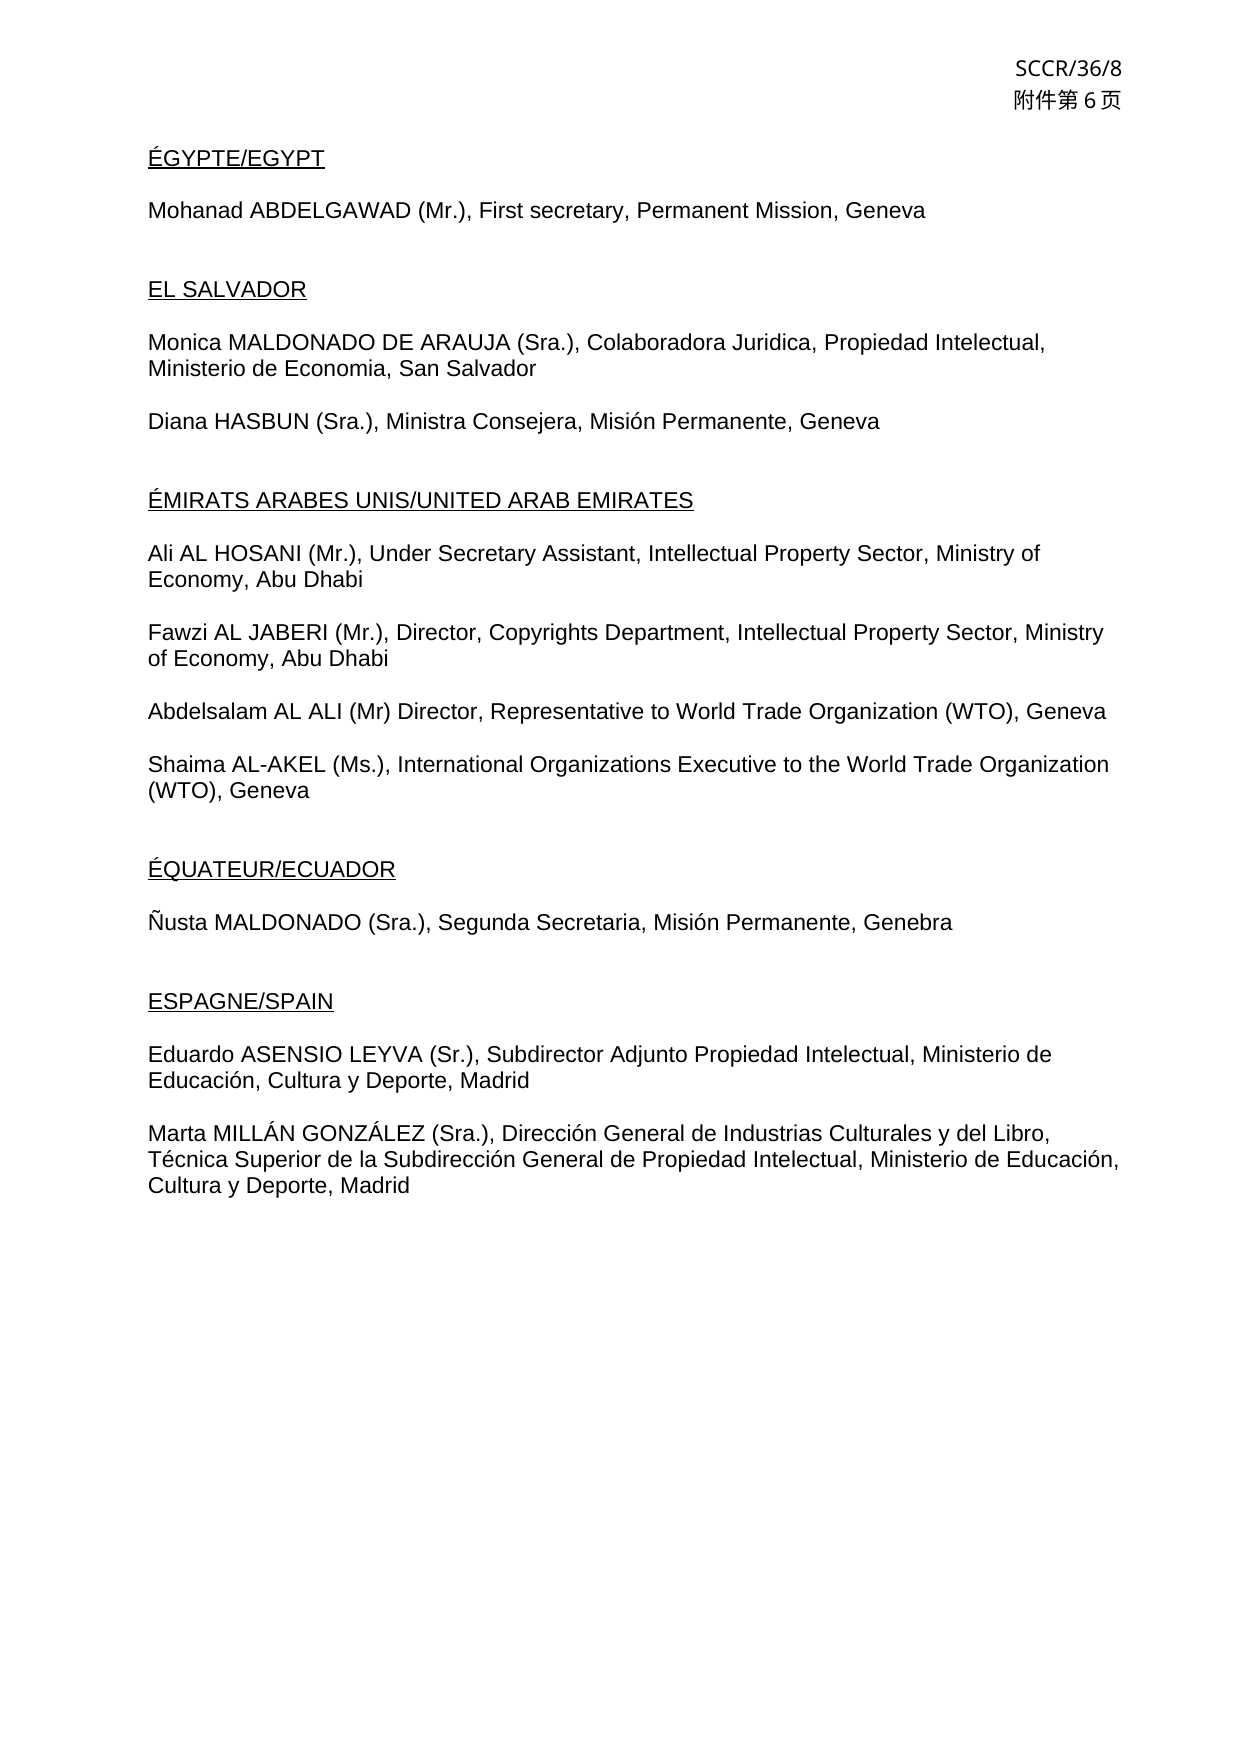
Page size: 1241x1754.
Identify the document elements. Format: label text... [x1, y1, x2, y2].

text Abdelsalam AL ALI (Mr) Director, Representative to World Trade Organization (WTO), Geneva [148, 698, 1122, 724]
text Ali AL HOSANI (Mr.), Under Secretary Assistant, Intellectual Property Sector, Ministry of Economy, Abu Dhabi [148, 540, 1122, 592]
text ÉGYPTE/EGYPT [148, 144, 1122, 171]
text Ministerio de Economia, San Salvador [148, 355, 1122, 382]
text Fawzi AL JABERI (Mr.), Director, Copyrights Department, Intellectual Property Sector, Ministry of Economy, Abu Dhabi [148, 619, 1122, 672]
text Monica MALDONADO DE ARAUJA (Sra.), Colaboradora Juridica, Propiedad Intelectual, [148, 329, 1122, 355]
text ÉQUATEUR/ECUADOR [148, 856, 1122, 882]
text ÉMIRATS ARABES UNIS/UNITED ARAB EMIRATES [148, 487, 1122, 513]
text Shaima AL-AKEL (Ms.), International Organizations Executive to the World Trade Organization (WTO), Geneva [148, 751, 1122, 803]
text Marta MILLÁN GONZÁLEZ (Sra.), Dirección General de Industrias Culturales y del Libro, Técnica Superior de la Subdirección General de Propiedad Intelectual, Ministerio de Educación, Cultura y Deporte, Madrid [148, 1119, 1122, 1199]
text Diana HASBUN (Sra.), Ministra Consejera, Misión Permanente, Geneva [148, 408, 1122, 434]
text ESPAGNE/SPAIN [148, 988, 1122, 1014]
text Eduardo ASENSIO LEYVA (Sr.), Subdirector Adjunto Propiedad Intelectual, Ministerio de Educación, Cultura y Deporte, Madrid [148, 1041, 1122, 1093]
text Ñusta MALDONADO (Sra.), Segunda Secretaria, Misión Permanente, Genebra [148, 909, 1122, 935]
text Mohanad ABDELGAWAD (Mr.), First secretary, Permanent Mission, Geneva [148, 197, 1122, 223]
text EL SALVADOR [148, 276, 1122, 303]
